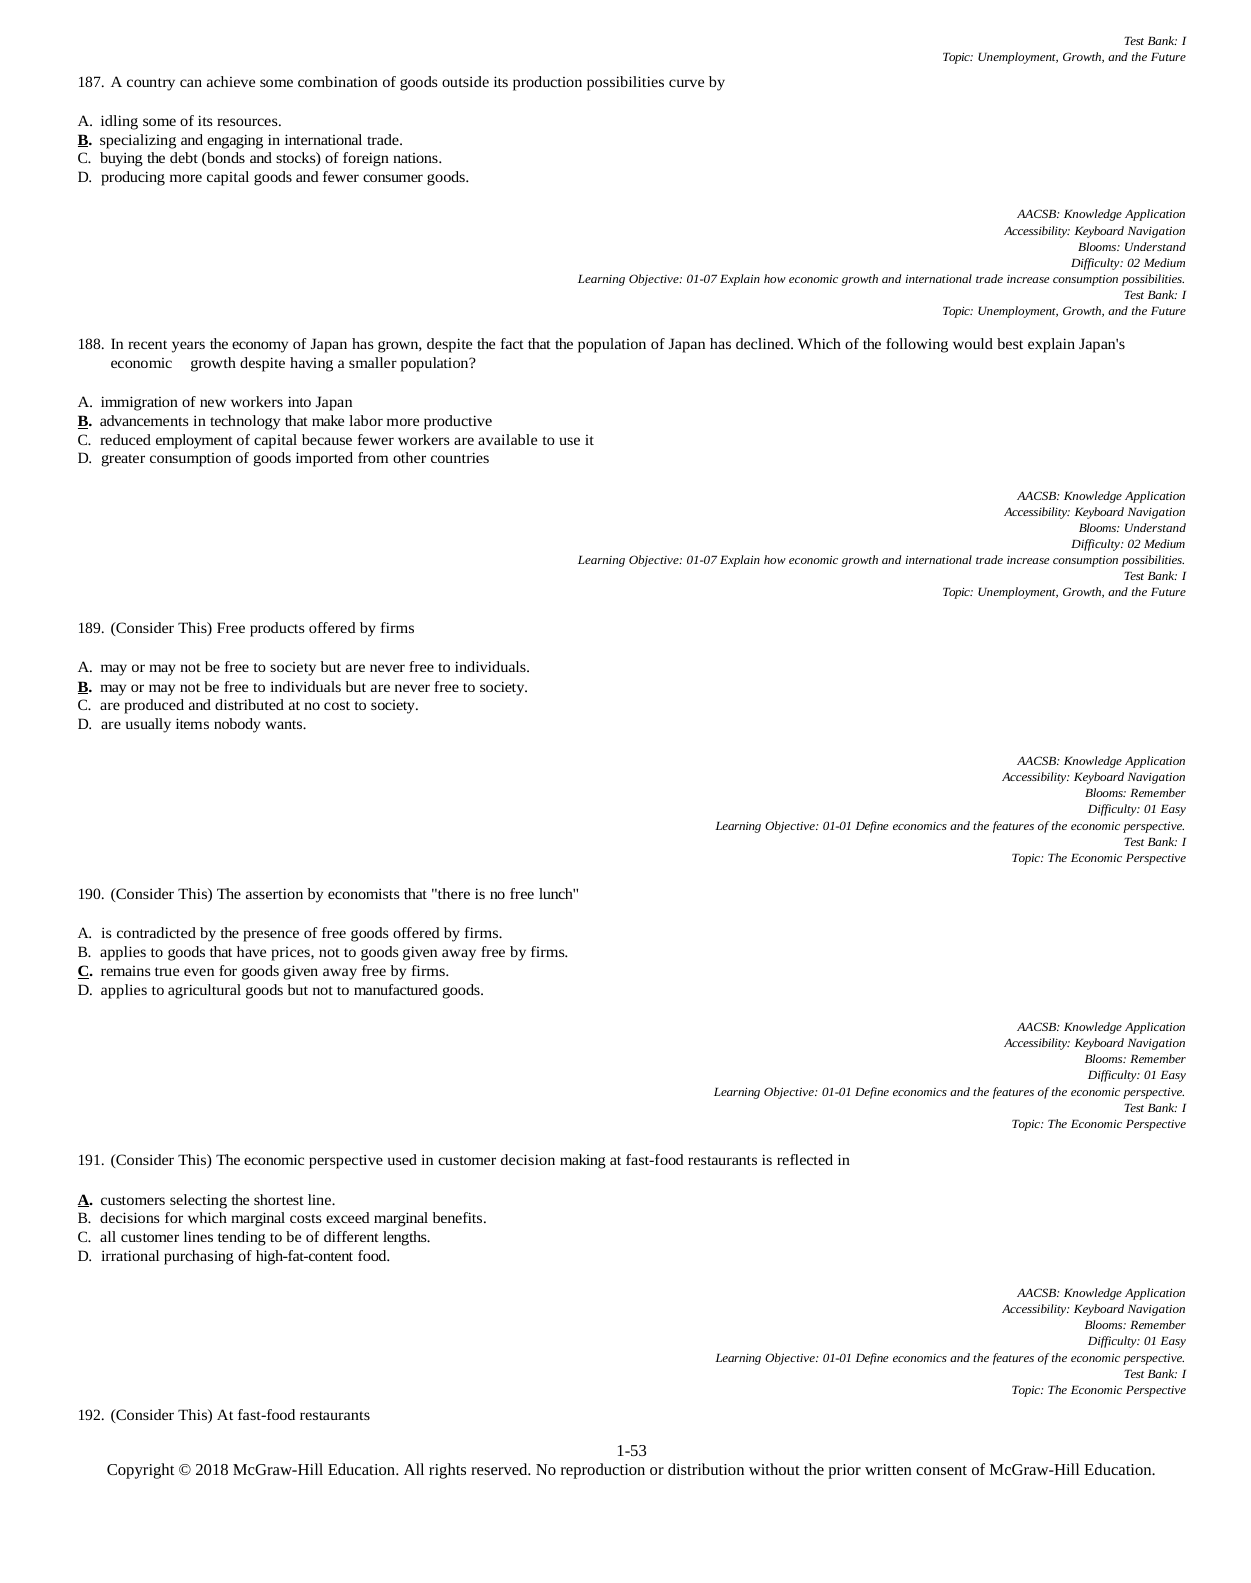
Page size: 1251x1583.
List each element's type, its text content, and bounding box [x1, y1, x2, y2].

list greater consumption of goods imported from other countries [77, 449, 1196, 467]
text A. may or may not be free to society but are never free to individuals. [77, 658, 1196, 676]
list applies to goods that have prices, not to goods given away free by firms. [77, 942, 1196, 960]
text B. may or may not be free to individuals but are never free to society. [77, 677, 1196, 695]
text A. immigration of new workers into Japan [77, 392, 1196, 410]
text A. idling some of its resources. [77, 111, 1196, 129]
list (Consider This) The assertion by economists that "there is no free lunch" [77, 885, 1196, 903]
text AACSB: Knowledge Application Accessibility: Keyboard Navigation [999, 488, 1186, 519]
text Test Bank: I Topic: The Economic Perspective [1009, 1367, 1186, 1397]
list are usually items nobody wants. [77, 715, 1196, 733]
text B. specializing and engaging in international trade. [77, 131, 1196, 149]
text Test Bank: I Topic: Unemployment, Growth, and the Future [937, 33, 1186, 64]
text Blooms: Remember Difficulty: 01 Easy [1082, 1318, 1186, 1348]
list is contradicted by the presence of free goods offered by firms. [77, 924, 1196, 942]
text Blooms: Remember Difficulty: 01 Easy [1082, 786, 1186, 817]
text Learning Objective: 01-01 Define economics and the features of the economic perspective. [67, 1084, 1186, 1099]
text Test Bank: I Topic: The Economic Perspective [1009, 835, 1186, 865]
list (Consider This) Free products offered by firms [77, 619, 1196, 637]
text D. applies to agricultural goods but not to manufactured goods. [77, 980, 1196, 998]
list producing more capital goods and fewer consumer goods. [77, 168, 1196, 186]
text AACSB: Knowledge Application Accessibility: Keyboard Navigation [999, 207, 1186, 238]
list all customer lines tending to be of different lengths. [77, 1228, 1196, 1246]
list reduced employment of capital because fewer workers are available to use it [77, 430, 1196, 448]
text Blooms: Understand Difficulty: 02 Medium [1068, 239, 1186, 270]
list (Consider This) The economic perspective used in customer decision making at fast-food restaurants is reflected in [77, 1151, 1196, 1169]
list buying the debt (bonds and stocks) of foreign nations. [77, 149, 1196, 167]
text Blooms: Understand Difficulty: 02 Medium [1068, 520, 1186, 551]
list decisions for which marginal costs exceed marginal benefits. [77, 1209, 1196, 1227]
text Test Bank: I Topic: Unemployment, Growth, and the Future [937, 288, 1186, 318]
text AACSB: Knowledge Application Accessibility: Keyboard Navigation [999, 1286, 1186, 1316]
text Learning Objective: 01-07 Explain how economic growth and international trade increase consumption possibilities. [67, 272, 1186, 286]
list (Consider This) At fast-food restaurants [77, 1406, 1196, 1424]
list are produced and distributed at no cost to society. [77, 696, 1196, 714]
text Test Bank: I Topic: The Economic Perspective [1009, 1101, 1186, 1131]
text C. remains true even for goods given away free by firms. [77, 962, 1196, 980]
text A. customers selecting the shortest line. [77, 1191, 1196, 1208]
list A country can achieve some combination of goods outside its production possibilities curve by [77, 73, 1196, 91]
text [67, 1350, 1186, 1365]
text B. advancements in technology that make labor more productive [77, 412, 1196, 430]
text Learning Objective: 01-07 Explain how economic growth and international trade increase consumption possibilities. [67, 553, 1186, 567]
list irrational purchasing of high-fat-content food. [77, 1246, 1196, 1264]
text AACSB: Knowledge Application Accessibility: Keyboard Navigation [999, 1020, 1186, 1050]
text AACSB: Knowledge Application Accessibility: Keyboard Navigation [999, 754, 1186, 784]
text Blooms: Remember Difficulty: 01 Easy [1082, 1052, 1186, 1082]
text Test Bank: I Topic: Unemployment, Growth, and the Future [937, 569, 1186, 599]
text Learning Objective: 01-01 Define economics and the features of the economic perspective. [67, 818, 1186, 833]
list In recent years the economy of Japan has grown, despite the fact that the population of Japan has declined. Which of the following would best explain Japan's economic growth despite having a smaller population? [77, 335, 1178, 372]
